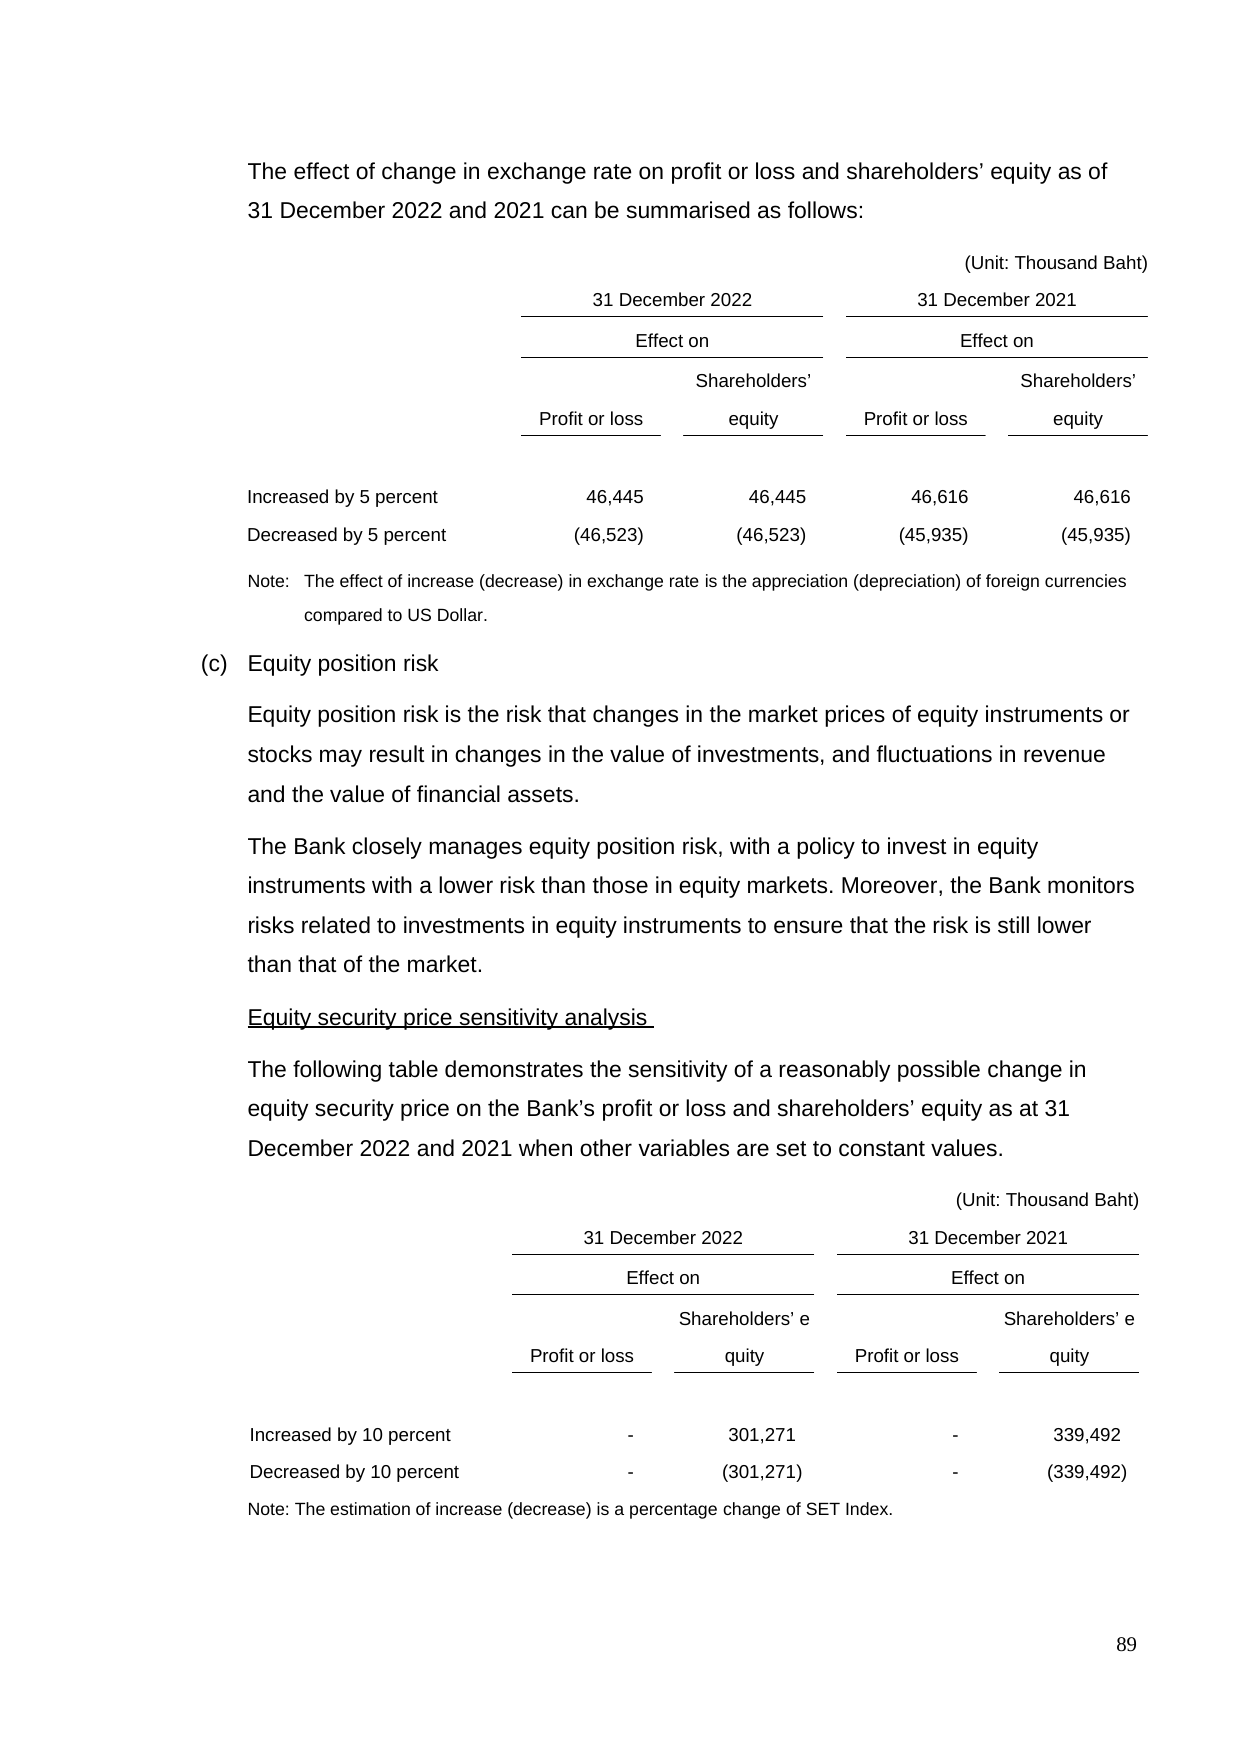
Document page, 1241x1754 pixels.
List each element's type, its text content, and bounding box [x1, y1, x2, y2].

text The effect of change in exchange rate on profit or loss and shareholders’ equity as of 31 December 2022 and 2021 can be summarised as follows: [247, 147, 1141, 227]
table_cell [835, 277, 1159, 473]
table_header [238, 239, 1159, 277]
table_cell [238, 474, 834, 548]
text (c) Equity position risk [201, 640, 1137, 679]
text Note: The estimation of increase (decrease) is a percentage change of SET Index. [192, 1492, 1141, 1521]
text Equity security price sensitivity analysis [247, 993, 1141, 1033]
text Equity position risk is the risk that changes in the market prices of equity instruments or stocks may result in changes in the value of investments, and fluctuations in revenue and the value of financial assets. [247, 691, 1141, 810]
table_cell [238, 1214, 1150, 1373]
text The Bank closely manages equity position risk, with a policy to invest in equity instruments with a lower risk than those in equity markets. Moreover, the Bank monitors risks related to investments in equity instruments to ensure that the risk is still lower than that of the market. [247, 822, 1141, 981]
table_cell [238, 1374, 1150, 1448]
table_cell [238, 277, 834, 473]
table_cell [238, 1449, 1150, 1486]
text Note: The effect of increase (decrease) in exchange rate is the appreciation (depreciation) of foreign currencies compared to US Dollar. [247, 561, 1141, 628]
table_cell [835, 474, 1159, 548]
text The following table demonstrates the sensitivity of a reasonably possible change in equity security price on the Bank’s profit or loss and shareholders’ equity as at 31 December 2022 and 2021 when other variables are set to constant values. [247, 1045, 1141, 1164]
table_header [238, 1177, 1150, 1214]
